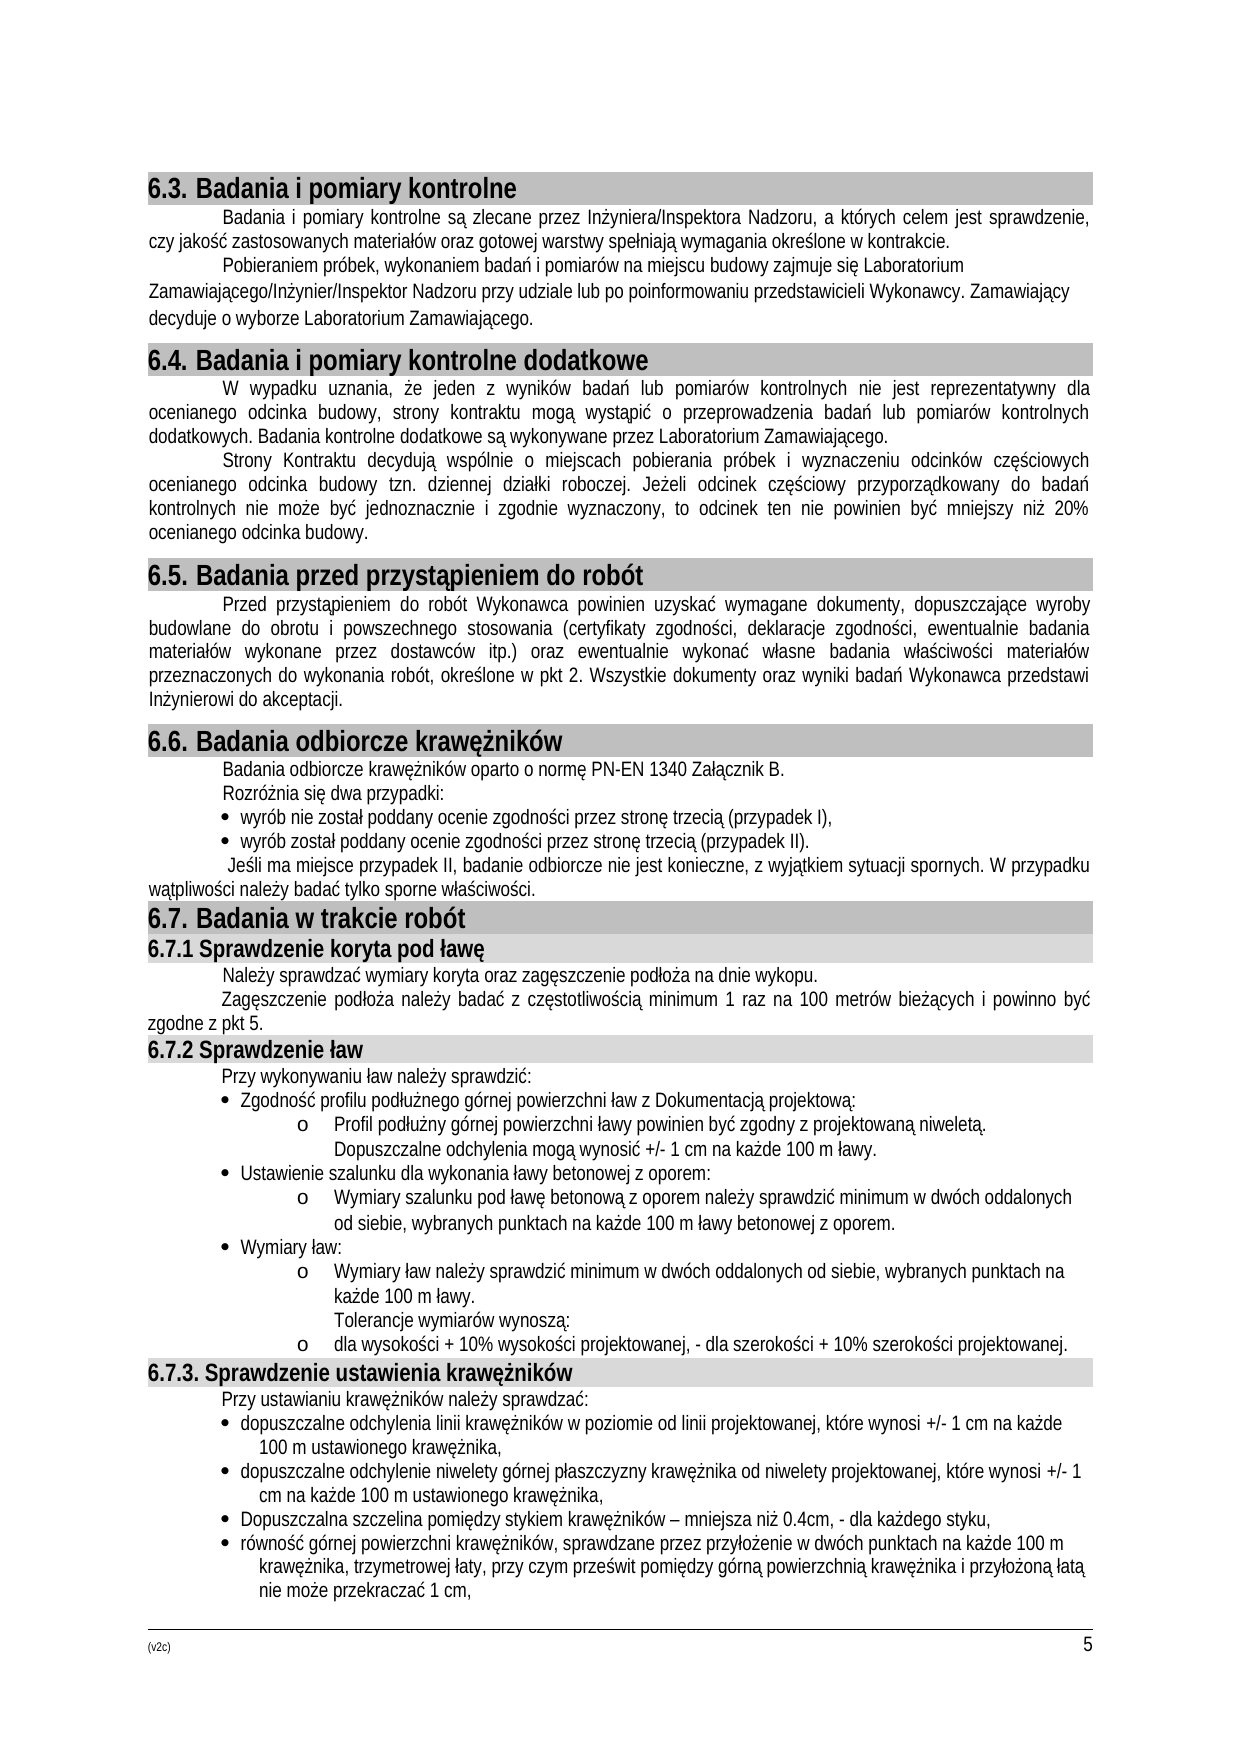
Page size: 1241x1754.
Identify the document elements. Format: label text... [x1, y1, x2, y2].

text Zagęszczenie podłoża należy badać z częstotliwością minimum 1 raz na 100 metrów bieżących i powinno być zgodne z pkt 5. [148, 987, 1093, 1035]
subtitle Wymiary ław należy sprawdzić minimum w dwóch oddalonych od siebie, wybranych punktach na każde 100 m ławy. [296, 1259, 1093, 1308]
text Rozróżnia się dwa przypadki: [148, 781, 1091, 805]
subtitle dopuszczalne odchylenie niwelety górnej płaszczyzny krawężnika od niwelety projektowanej, które wynosi +/- 1 cm na każde 100 m ustawionego krawężnika, [221, 1459, 1093, 1507]
subtitle wyrób został poddany ocenie zgodności przez stronę trzecią (przypadek II). [221, 829, 1093, 853]
text Przed przystąpieniem do robót Wykonawca powinien uzyskać wymagane dokumenty, dopuszczające wyroby budowlane do obrotu i powszechnego stosowania (certyfikaty zgodności, deklaracje zgodności, ewentualnie badania materiałów wykonane przez dostawców itp.) oraz ewentualnie wykonać własne badania właściwości materiałów przeznaczonych do wykonania robót, określone w pkt 2. Wszystkie dokumenty oraz wyniki badań Wykonawca przedstawi Inżynierowi do akceptacji. [148, 591, 1091, 711]
subtitle Wymiary szalunku pod ławę betonową z oporem należy sprawdzić minimum w dwóch oddalonych od siebie, wybranych punktach na każde 100 m ławy betonowej z oporem. [296, 1185, 1093, 1235]
text Przy ustawianiu krawężników należy sprawdzać: [148, 1387, 1093, 1411]
subtitle dopuszczalne odchylenia linii krawężników w poziomie od linii projektowanej, które wynosi +/- 1 cm na każde 100 m ustawionego krawężnika, [221, 1411, 1093, 1459]
subtitle Profil podłużny górnej powierzchni ławy powinien być zgodny z projektowaną niweletą. Dopuszczalne odchylenia mogą wynosić +/- 1 cm na każde 100 m ławy. [296, 1111, 1093, 1161]
text Strony Kontraktu decydują wspólnie o miejscach pobierania próbek i wyznaczeniu odcinków częściowych ocenianego odcinka budowy tzn. dziennej działki roboczej. Jeżeli odcinek częściowy przyporządkowany do badań kontrolnych nie może być jednoznacznie i zgodnie wyznaczony, to odcinek ten nie powinien być mniejszy niż 20% ocenianego odcinka budowy. [148, 448, 1091, 544]
text Przy wykonywaniu ław należy sprawdzić: [148, 1063, 1093, 1087]
text Jeśli ma miejsce przypadek II, badanie odbiorcze nie jest konieczne, z wyjątkiem sytuacji spornych. W przypadku wątpliwości należy badać tylko sporne właściwości. [148, 853, 1091, 901]
subtitle 6.4. Badania i pomiary kontrolne dodatkowe [148, 343, 1093, 376]
subtitle 6.7.3. Sprawdzenie ustawienia krawężników [148, 1358, 1093, 1387]
subtitle 6.7.2 Sprawdzenie ław [148, 1035, 1093, 1063]
subtitle dla wysokości + 10% wysokości projektowanej, - dla szerokości + 10% szerokości projektowanej. [296, 1332, 1093, 1358]
text Tolerancje wymiarów wynoszą: [260, 1308, 1093, 1332]
text W wypadku uznania, że jeden z wyników badań lub pomiarów kontrolnych nie jest reprezentatywny dla ocenianego odcinka budowy, strony kontraktu mogą wystąpić o przeprowadzenia badań lub pomiarów kontrolnych dodatkowych. Badania kontrolne dodatkowe są wykonywane przez Laboratorium Zamawiającego. [148, 376, 1091, 448]
subtitle wyrób nie został poddany ocenie zgodności przez stronę trzecią (przypadek I), [221, 805, 1093, 829]
text Należy sprawdzać wymiary koryta oraz zagęszczenie podłoża na dnie wykopu. [148, 963, 1091, 987]
text Pobieraniem próbek, wykonaniem badań i pomiarów na miejscu budowy zajmuje się Laboratorium Zamawiającego/Inżynier/Inspektor Nadzoru przy udziale lub po poinformowaniu przedstawicieli Wykonawcy. Zamawiający decyduje o wyborze Laboratorium Zamawiającego. [148, 253, 1093, 329]
subtitle równość górnej powierzchni krawężników, sprawdzane przez przyłożenie w dwóch punktach na każde 100 m krawężnika, trzymetrowej łaty, przy czym prześwit pomiędzy górną powierzchnią krawężnika i przyłożoną łatą nie może przekraczać 1 cm, [221, 1531, 1093, 1602]
text Badania i pomiary kontrolne są zlecane przez Inżyniera/Inspektora Nadzoru, a których celem jest sprawdzenie, czy jakość zastosowanych materiałów oraz gotowej warstwy spełniają wymagania określone w kontrakcie. [148, 205, 1091, 253]
text Badania odbiorcze krawężników oparto o normę PN-EN 1340 Załącznik B. [148, 757, 1091, 781]
subtitle 6.3. Badania i pomiary kontrolne [148, 172, 1093, 205]
subtitle Dopuszczalna szczelina pomiędzy stykiem krawężników – mniejsza niż 0.4cm, - dla każdego styku, [221, 1507, 1093, 1531]
subtitle 6.5. Badania przed przystąpieniem do robót [148, 558, 1093, 591]
subtitle Ustawienie szalunku dla wykonania ławy betonowej z oporem: [221, 1161, 1093, 1185]
subtitle 6.7.1 Sprawdzenie koryta pod ławę [148, 934, 1093, 963]
subtitle Wymiary ław: [221, 1235, 1093, 1259]
subtitle 6.7. Badania w trakcie robót [148, 901, 1093, 934]
subtitle 6.6. Badania odbiorcze krawężników [148, 724, 1093, 757]
subtitle Zgodność profilu podłużnego górnej powierzchni ław z Dokumentacją projektową: [221, 1087, 1093, 1111]
